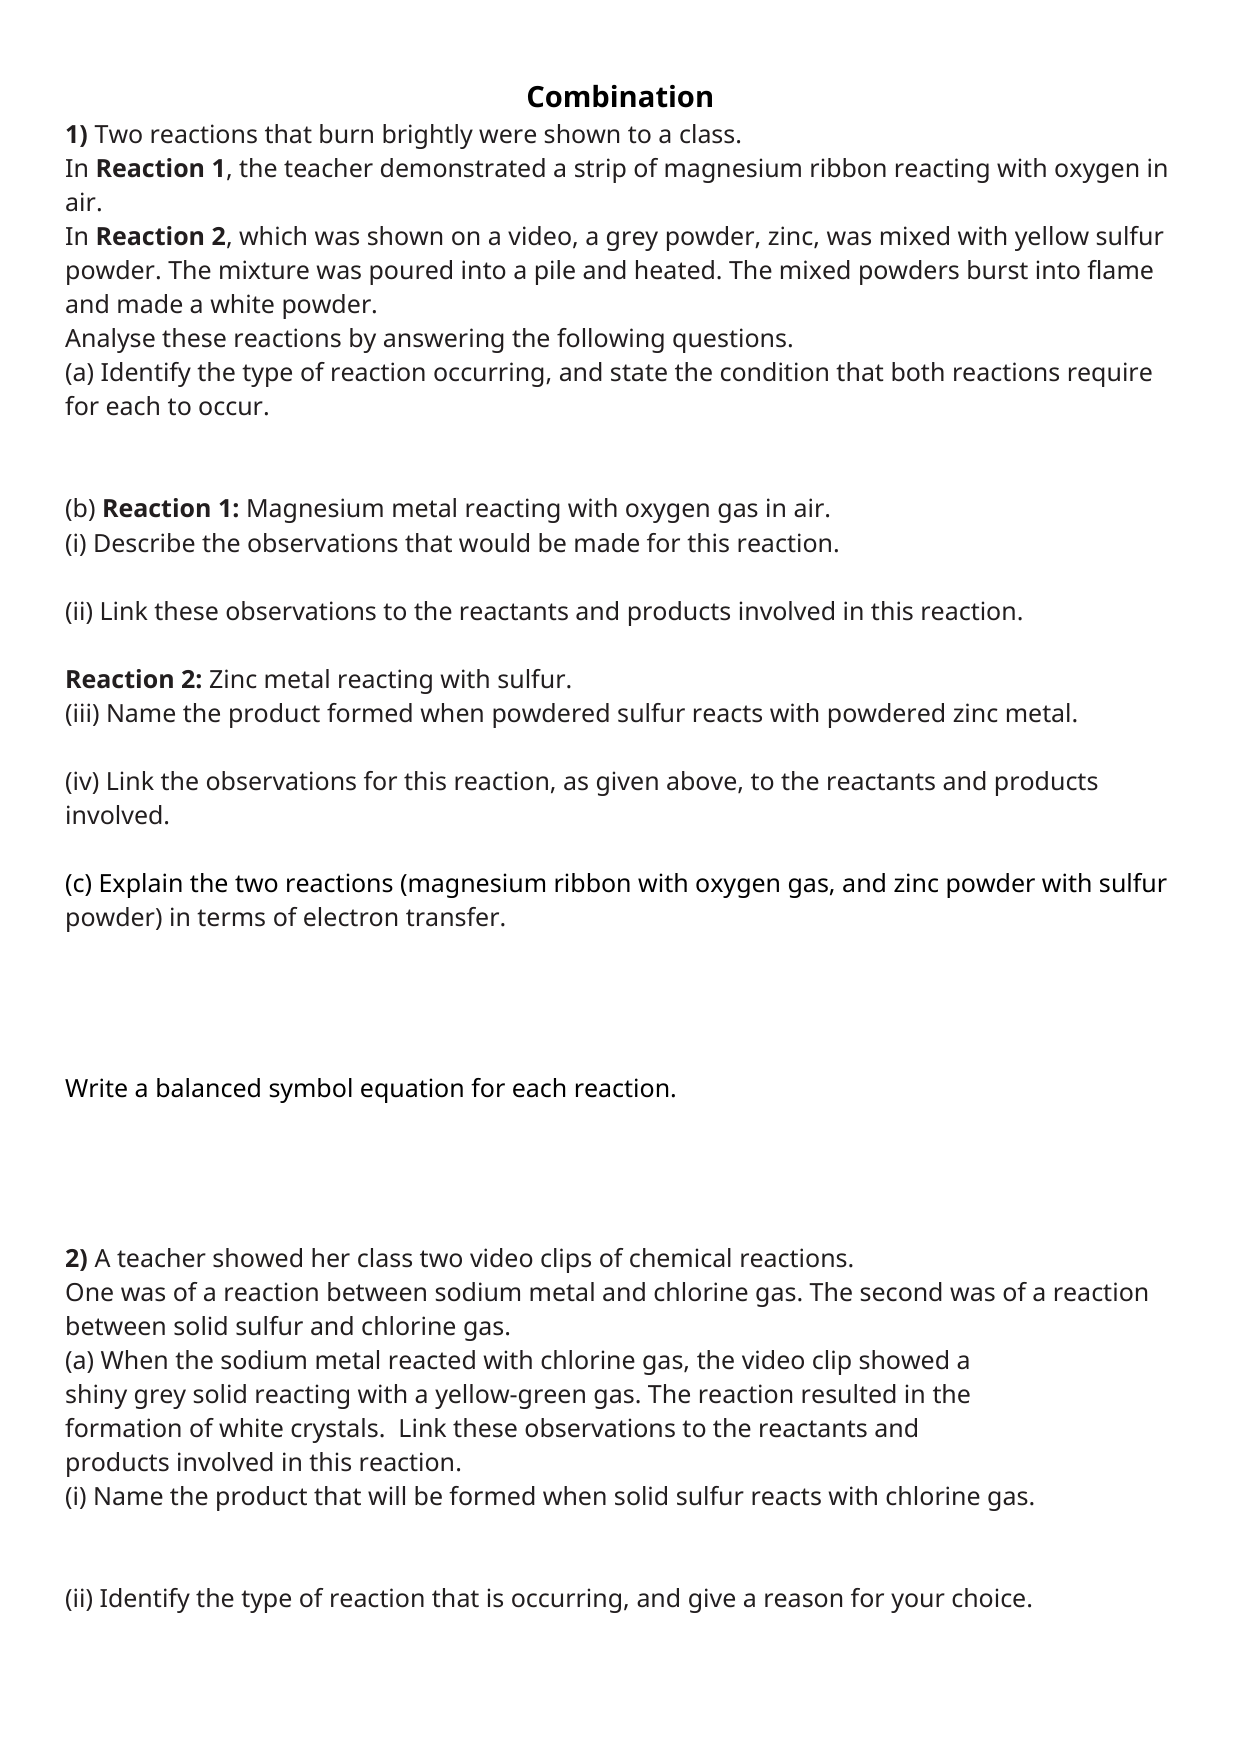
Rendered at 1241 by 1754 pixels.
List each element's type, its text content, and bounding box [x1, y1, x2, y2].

text One was of a reaction between sodium metal and chlorine gas. The second was of a reaction between solid sulfur and chlorine gas. [65, 1274, 1175, 1343]
text (ii) Identify the type of reaction that is occurring, and give a reason for your choice. [65, 1581, 1175, 1615]
text formation of white crystals. Link these observations to the reactants and [65, 1411, 1175, 1445]
text Analyse these reactions by answering the following questions. [65, 321, 1175, 355]
text In Reaction 1, the teacher demonstrated a strip of magnesium ribbon reacting with oxygen in air. [65, 151, 1175, 219]
text (i) Describe the observations that would be made for this reaction. [65, 525, 1175, 559]
text (a) When the sodium metal reacted with chlorine gas, the video clip showed a [65, 1343, 1175, 1377]
text (a) Identify the type of reaction occurring, and state the condition that both reactions require for each to occur. [65, 355, 1175, 423]
text In Reaction 2, which was shown on a video, a grey powder, zinc, was mixed with yellow sulfur powder. The mixture was poured into a pile and heated. The mixed powders burst into flame and made a white powder. [65, 219, 1175, 321]
text Write a balanced symbol equation for each reaction. [65, 1070, 1175, 1104]
text (ii) Link these observations to the reactants and products involved in this reaction. [65, 593, 1175, 627]
text 1) Two reactions that burn brightly were shown to a class. [65, 116, 1175, 151]
text (i) Name the product that will be formed when solid sulfur reacts with chlorine gas. [65, 1479, 1175, 1513]
text (iv) Link the observations for this reaction, as given above, to the reactants and products involved. [65, 764, 1175, 832]
text Reaction 2: Zinc metal reacting with sulfur. [65, 661, 1175, 696]
text (b) Reaction 1: Magnesium metal reacting with oxygen gas in air. [65, 491, 1175, 525]
text shiny grey solid reacting with a yellow-green gas. The reaction resulted in the [65, 1377, 1175, 1411]
text 2) A teacher showed her class two video clips of chemical reactions. [65, 1241, 1175, 1274]
text (c) Explain the two reactions (magnesium ribbon with oxygen gas, and zinc powder with sulfur powder) in terms of electron transfer. [65, 866, 1175, 934]
text (iii) Name the product formed when powdered sulfur reacts with powdered zinc metal. [65, 696, 1175, 729]
text products involved in this reaction. [65, 1445, 1175, 1479]
text Combination [65, 77, 1175, 116]
